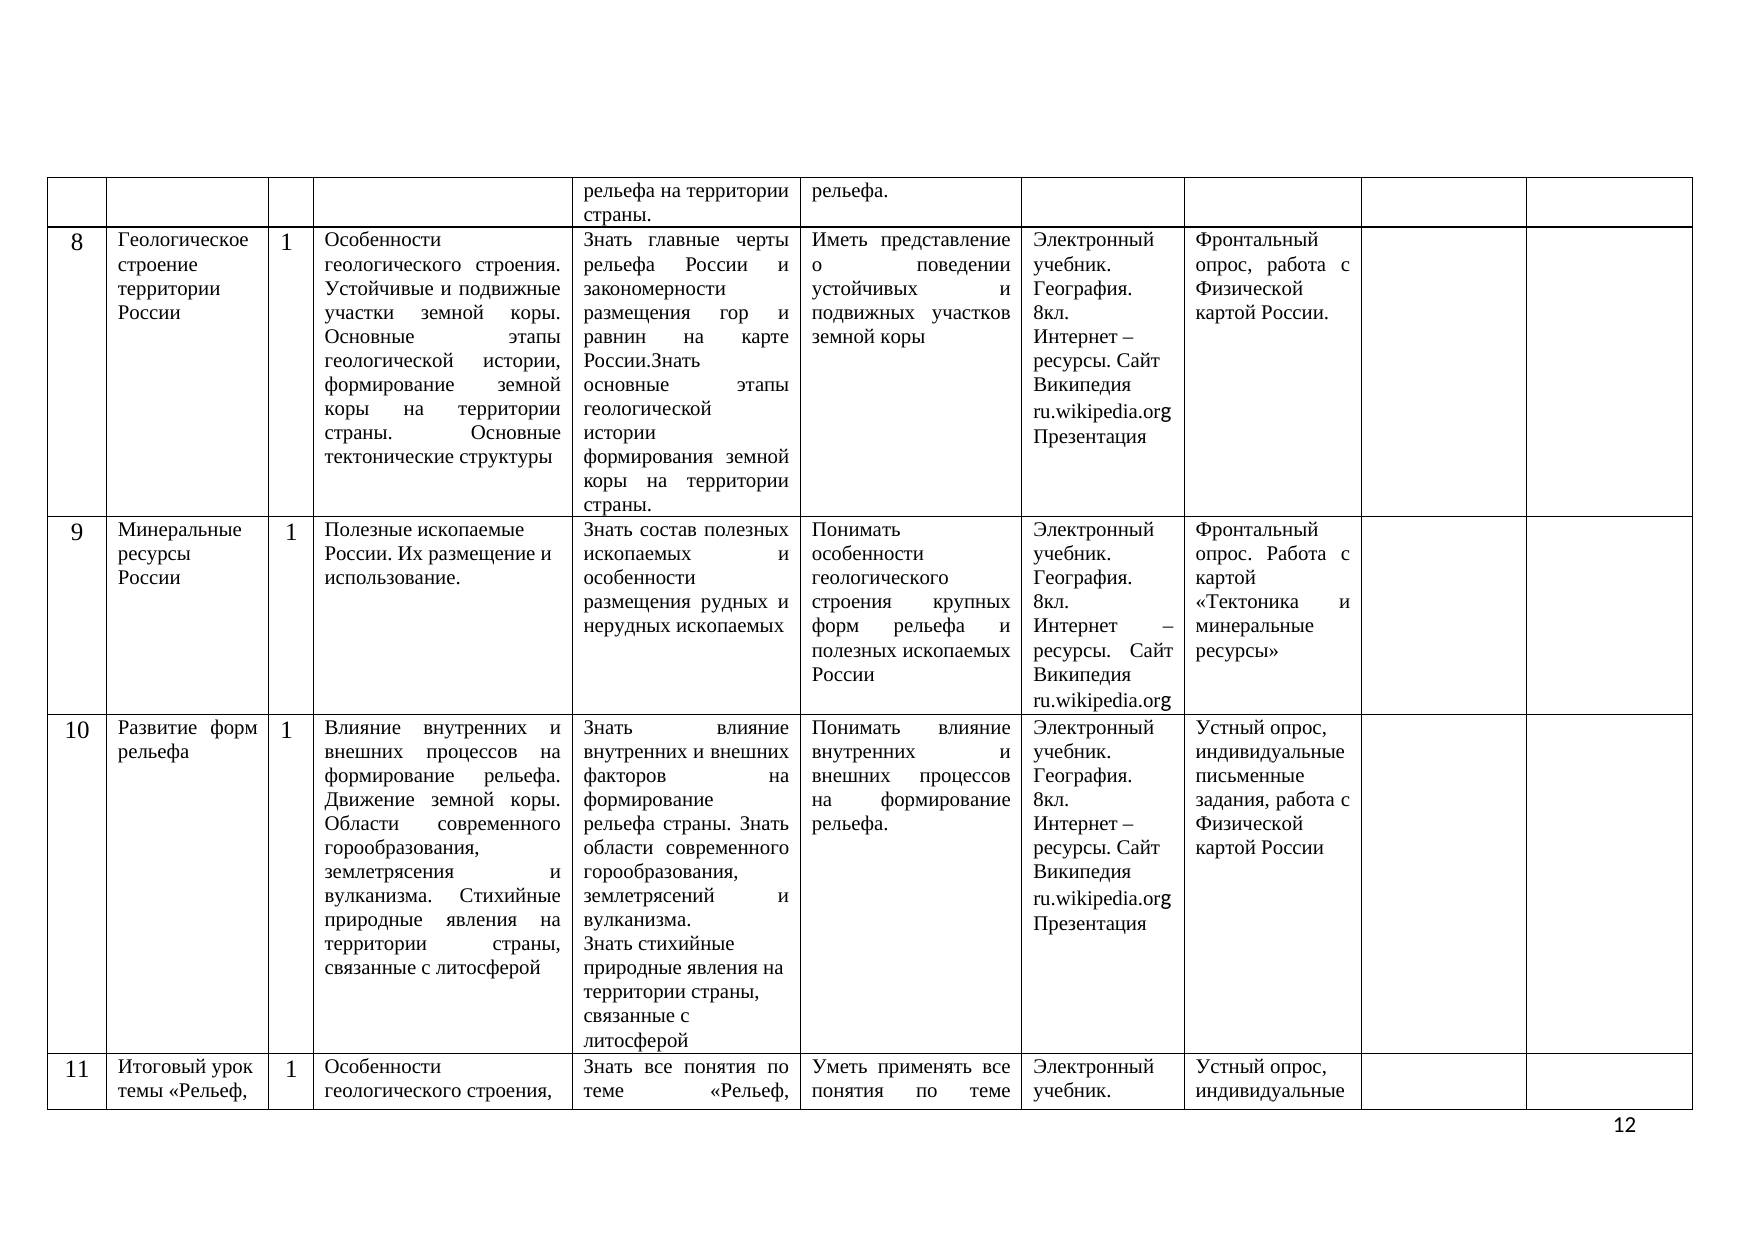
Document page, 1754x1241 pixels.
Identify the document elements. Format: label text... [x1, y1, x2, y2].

table_cell 1 [269, 517, 313, 714]
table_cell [1022, 1054, 1184, 1109]
table_cell [1362, 1054, 1526, 1109]
table_cell Знать влияние внутренних и внешних факторов на формирование рельефа страны. Знать области современного горообразования, землетрясений и вулканизма. Знать стихийные природные явления на территории страны, связанные с литосферой [573, 715, 800, 1053]
table_cell [1362, 715, 1526, 1053]
table_cell [1527, 228, 1692, 516]
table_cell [314, 178, 572, 226]
table_cell [1362, 178, 1526, 226]
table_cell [1185, 178, 1361, 226]
table_cell Развитие форм рельефа [107, 715, 268, 1053]
table_cell Фронтальный опрос, работа с Физической картой России. [1185, 228, 1361, 516]
table_cell Электронный учебник. География. 8кл. Интернет – ресурсы. Сайт Википедия ru.wikipedia.org [1022, 517, 1184, 714]
table_cell Понимать особенности геологического строения крупных форм рельефа и полезных ископаемых России [801, 517, 1021, 714]
table_cell [1527, 178, 1692, 226]
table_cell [573, 1054, 800, 1109]
table_cell [1362, 517, 1526, 714]
table_cell [1527, 517, 1692, 714]
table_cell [1185, 1054, 1361, 1109]
table_cell Электронный учебник. География. 8кл. Интернет – ресурсы. Сайт Википедия ru.wikipedia.org Презентация [1022, 715, 1184, 1053]
table_cell [1527, 715, 1692, 1053]
table_cell 9 [48, 517, 106, 714]
table_cell Электронный учебник. География. 8кл. Интернет – ресурсы. Сайт Википедия ru.wikipedia.org Презентация [1022, 228, 1184, 516]
table_cell Особенности геологического строения. Устойчивые и подвижные участки земной коры. Основные этапы геологической истории, формирование земной коры на территории страны. Основные тектонические структуры [314, 228, 572, 516]
table_cell Знать главные черты рельефа России и закономерности размещения гор и равнин на карте России.Знать основные этапы геологической истории формирования земной коры на территории страны. [573, 228, 800, 516]
table_cell 1 [269, 178, 313, 226]
table_cell 7 [48, 178, 106, 226]
table_cell 11 [48, 1054, 106, 1109]
table_cell Влияние внутренних и внешних процессов на формирование рельефа. Движение земной коры. Области современного горообразования, землетрясения и вулканизма. Стихийные природные явления на территории страны, связанные с литосферой [314, 715, 572, 1053]
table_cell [1022, 178, 1184, 226]
table_cell 1 [269, 228, 313, 516]
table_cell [801, 1054, 1021, 1109]
table_cell Геологическое строение территории России [107, 228, 268, 516]
table_cell [1527, 1054, 1692, 1109]
table_cell Минеральные ресурсы России [107, 517, 268, 714]
table_cell Фронтальный опрос. Работа с картой «Тектоника и минеральные ресурсы» [1185, 517, 1361, 714]
table_cell Устный опрос, индивидуальные письменные задания, работа с Физической картой России [1185, 715, 1361, 1053]
table_cell Полезные ископаемые России. Их размещение и использование. [314, 517, 572, 714]
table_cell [314, 1054, 572, 1109]
table_cell 8 [48, 228, 106, 516]
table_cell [107, 178, 268, 226]
table_cell Иметь представление о поведении устойчивых и подвижных участков земной коры [801, 228, 1021, 516]
table_cell 1 [269, 1054, 313, 1109]
table_cell Знать состав полезных ископаемых и особенности размещения рудных и нерудных ископаемых [573, 517, 800, 714]
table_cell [801, 178, 1021, 226]
table_cell Понимать влияние внутренних и внешних процессов на формирование рельефа. [801, 715, 1021, 1053]
table_cell 10 [48, 715, 106, 1053]
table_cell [107, 1054, 268, 1109]
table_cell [573, 178, 800, 226]
table_cell [1362, 228, 1526, 516]
table_cell 1 [269, 715, 313, 1053]
